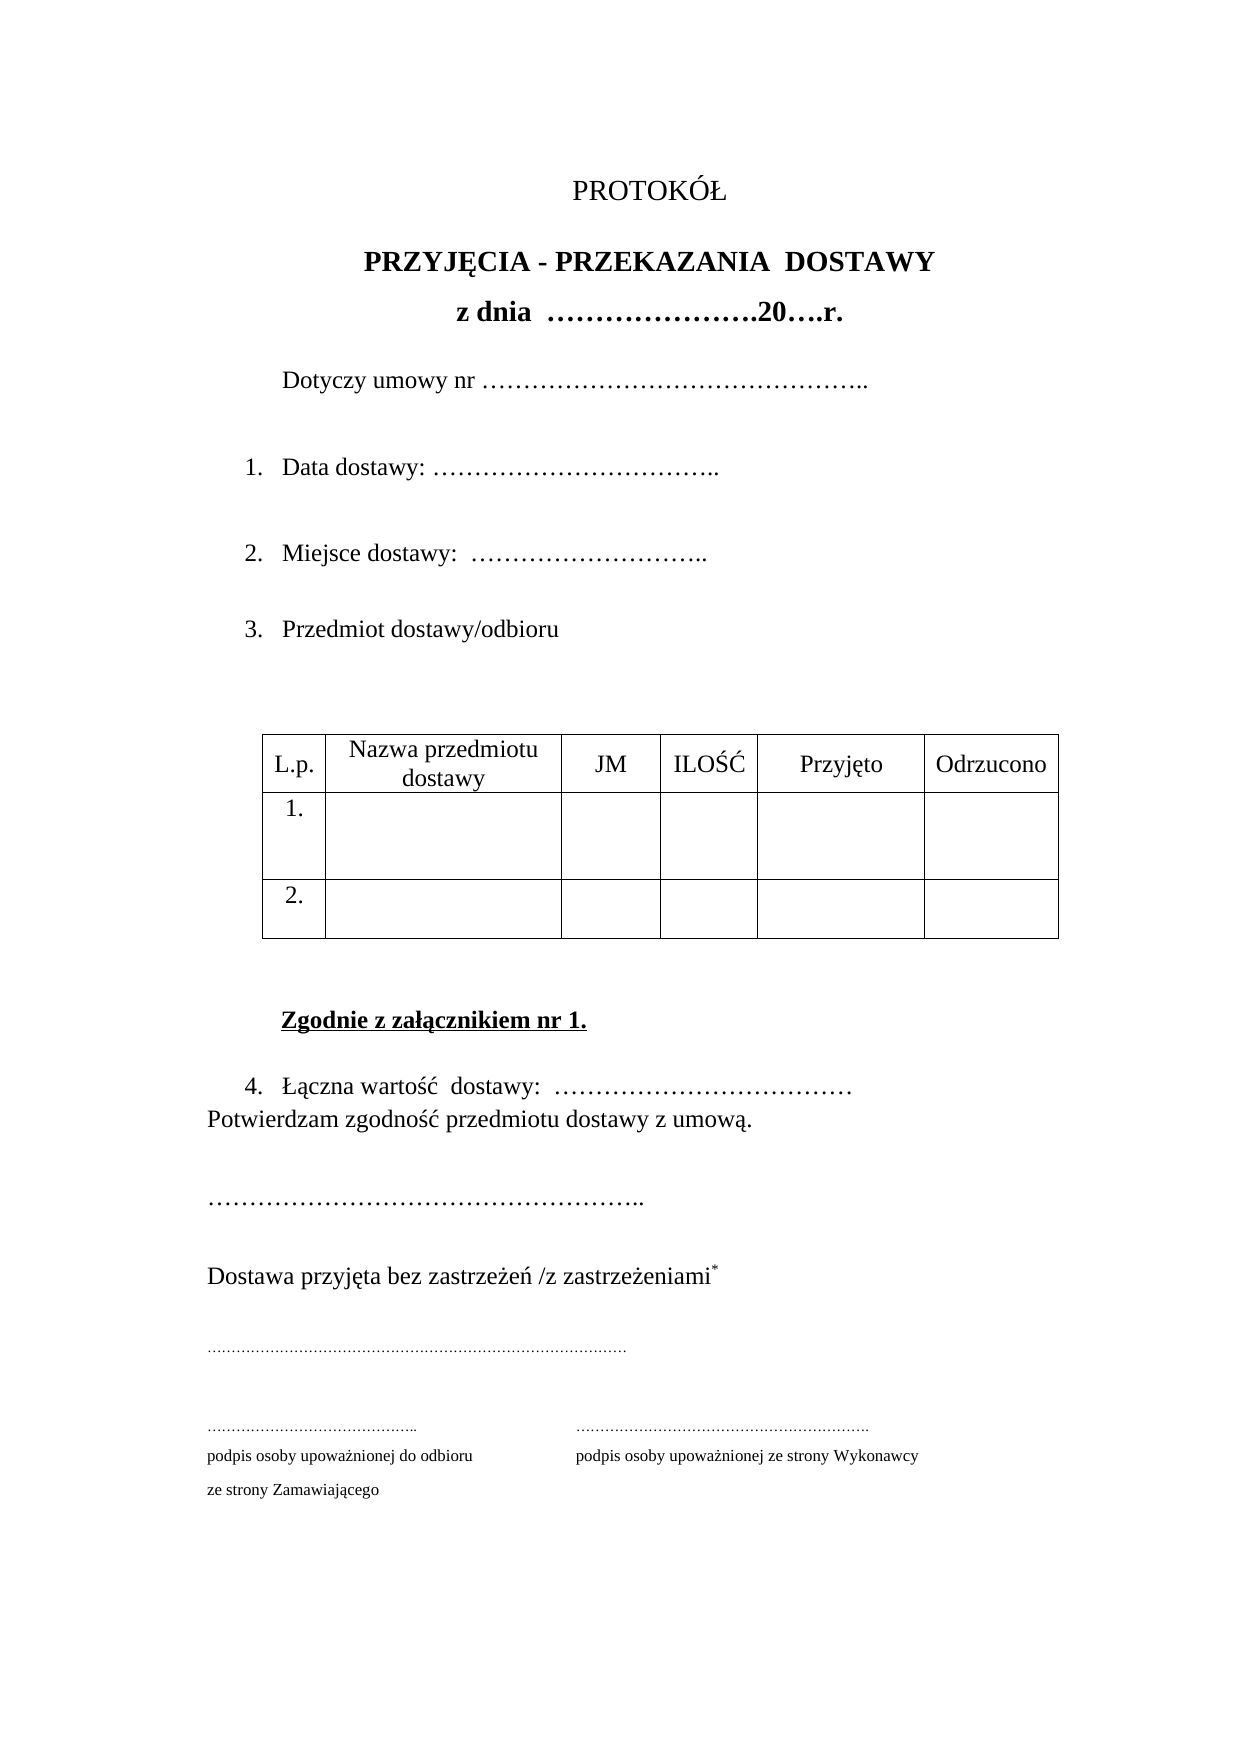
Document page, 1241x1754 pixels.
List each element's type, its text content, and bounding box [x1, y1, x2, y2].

table_header L.p. [263, 735, 325, 792]
table_cell 2. [263, 880, 325, 938]
list Przedmiot dostawy/odbioru [244, 614, 1093, 643]
text Zgodnie z załącznikiem nr 1. [281, 1005, 1093, 1034]
text …………………………………………………………………………… [207, 1339, 1093, 1368]
text Dostawa przyjęta bez zastrzeżeń /z zastrzeżeniami* [207, 1261, 1093, 1289]
table_cell [326, 880, 561, 938]
table_cell [661, 793, 757, 879]
table_cell [925, 793, 1058, 879]
table_header Nazwa przedmiotu dostawy [326, 735, 561, 792]
table_cell [661, 880, 757, 938]
table_cell [925, 880, 1058, 938]
list Miejsce dostawy: ……………………….. [244, 538, 1093, 567]
table_cell [326, 793, 561, 879]
text podpis osoby upoważnionej do odbioru podpis osoby upoważnionej ze strony Wykonawcy [207, 1446, 1093, 1480]
list Data dostawy: …………………………….. [244, 452, 1093, 481]
table_header JM [562, 735, 660, 792]
table_header ILOŚĆ [661, 735, 757, 792]
table_header Odrzucono [925, 735, 1058, 792]
text Potwierdzam zgodność przedmiotu dostawy z umową. [207, 1104, 1093, 1133]
text PROTOKÓŁ [207, 173, 1093, 207]
table_cell [562, 880, 660, 938]
text ze strony Zamawiającego [207, 1480, 1093, 1513]
table_cell 1. [263, 793, 325, 879]
text Dotyczy umowy nr ……………………………………….. [282, 366, 1093, 394]
table_cell [562, 793, 660, 879]
table_cell [758, 793, 924, 879]
text …………………………………….. ……………………………………………………. [207, 1417, 1093, 1446]
table_cell [758, 880, 924, 938]
subtitle PRZYJĘCIA - PRZEKAZANIA DOSTAWY [207, 244, 1093, 278]
list Łączna wartość dostawy: ……………………………… [244, 1071, 1093, 1100]
text …………………………………………….. [207, 1182, 1093, 1211]
table_header Przyjęto [758, 735, 924, 792]
text z dnia ………………….20….r. [207, 294, 1093, 328]
